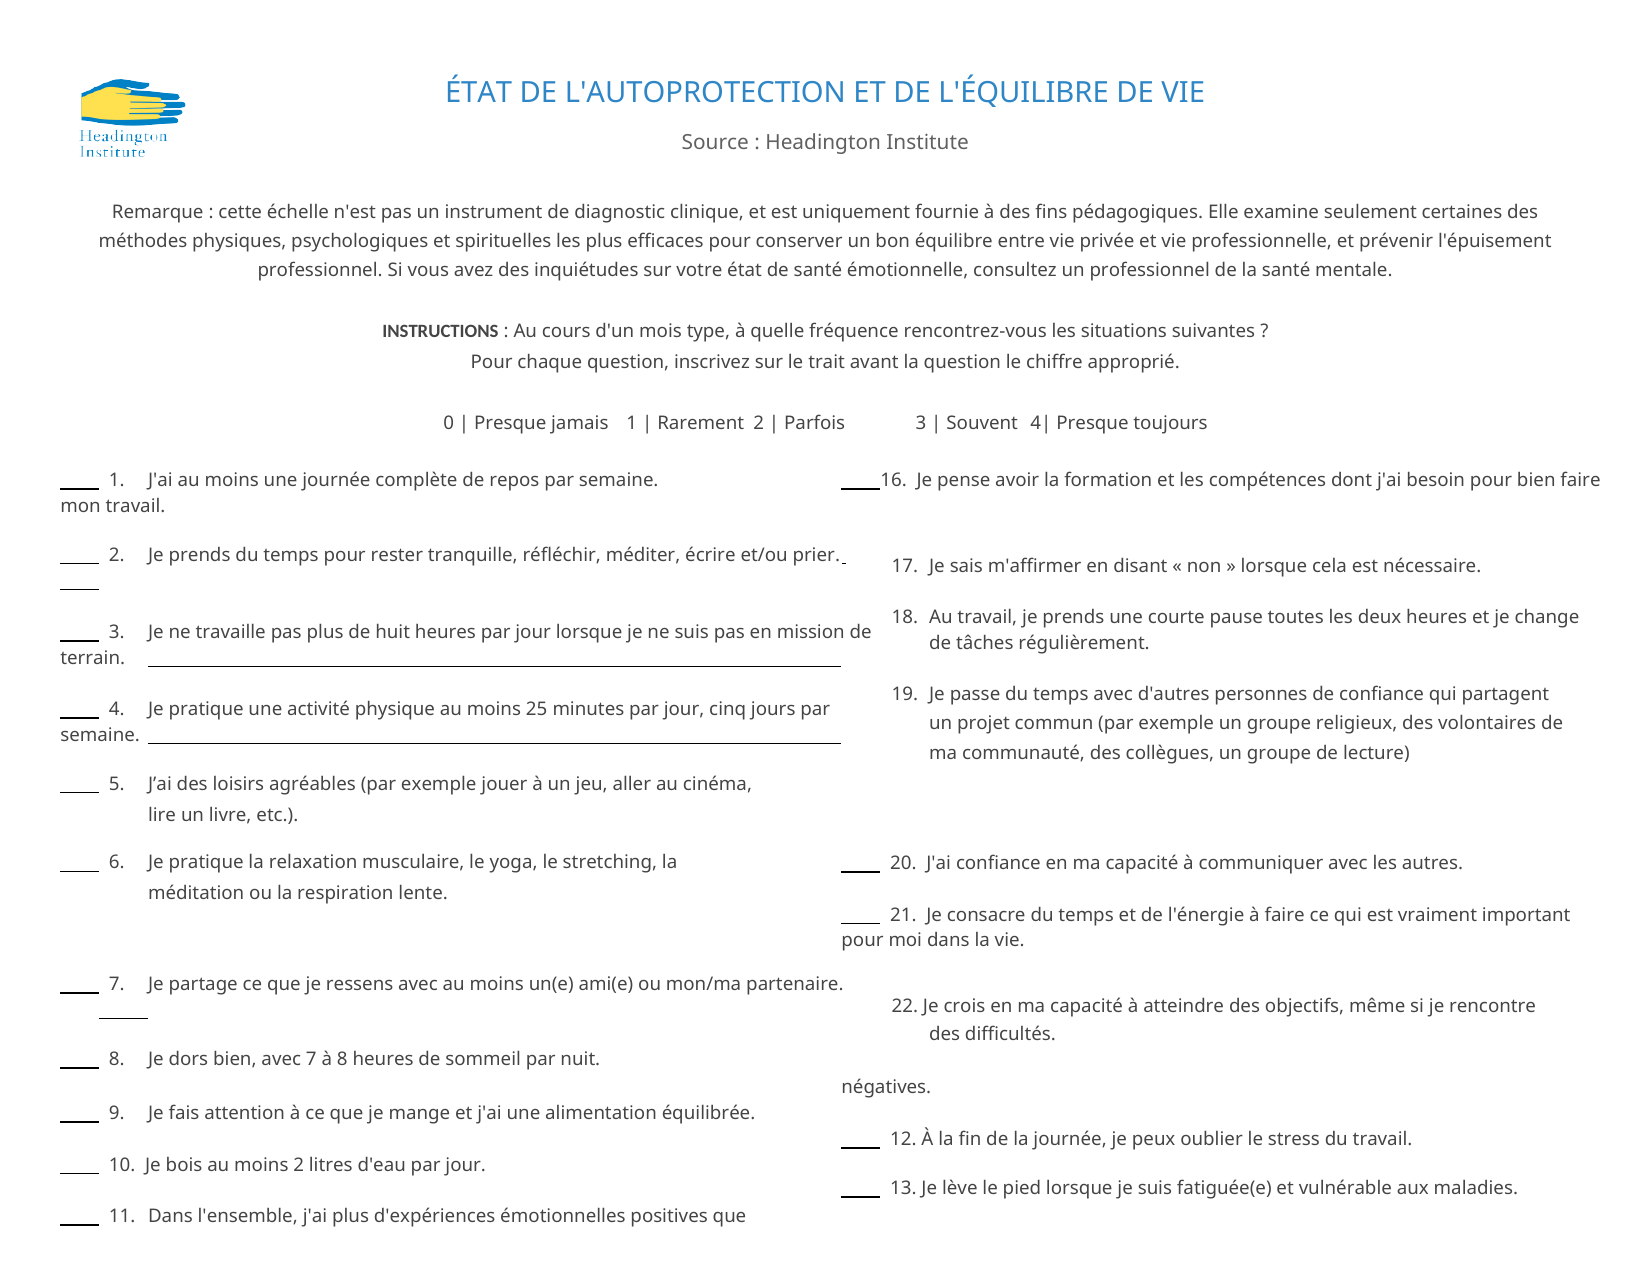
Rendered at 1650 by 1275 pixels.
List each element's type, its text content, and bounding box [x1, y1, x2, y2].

text 0 | Presque jamais 1 | Rarement 2 | Parfois 3 | Souvent 4| Presque toujours [48, 409, 1602, 435]
text 20. J'ai confiance en ma capacité à communiquer avec les autres. [841, 849, 1604, 875]
text 11. Dans l'ensemble, j'ai plus d'expériences émotionnelles positives que négatives. [841, 1074, 1604, 1099]
text 1. J'ai au moins une journée complète de repos par semaine. 16. Je pense avoir la formation et les compétences dont j'ai besoin pour bien faire mon travail. [60, 466, 1604, 517]
text 3. Je ne travaille pas plus de huit heures par jour lorsque je ne suis pas en mission de terrain. [60, 618, 880, 669]
list Je sais m'affirmer en disant « non » lorsque cela est nécessaire. [891, 552, 1604, 577]
picture [79, 79, 186, 157]
list Je passe du temps avec d'autres personnes de confiance qui partagent un projet commun (par exemple un groupe religieux, des volontaires de ma communauté, des collègues, un groupe de lecture) [891, 681, 1577, 764]
text Pour chaque question, inscrivez sur le trait avant la question le chiffre approprié. [48, 348, 1602, 374]
text 9. Je fais attention à ce que je mange et j'ai une alimentation équilibrée. [60, 1099, 770, 1125]
text 22. Je crois en ma capacité à atteindre des objectifs, même si je rencontre des difficultés. [891, 993, 1552, 1046]
text 8. Je dors bien, avec 7 à 8 heures de sommeil par nuit. [60, 1045, 880, 1071]
text Remarque : cette échelle n'est pas un instrument de diagnostic clinique, et est uniquement fournie à des fins pédagogiques. Elle examine seulement certaines des méthodes physiques, psychologiques et spirituelles les plus efficaces pour conserver un bon équilibre entre vie privée et vie professionnelle, et prévenir l'épuisement professionnel. Si vous avez des inquiétudes sur votre état de santé émotionnelle, consultez un professionnel de la santé mentale. [76, 198, 1575, 282]
text 13. Je lève le pied lorsque je suis fatiguée(e) et vulnérable aux maladies. [841, 1174, 1581, 1200]
text 21. Je consacre du temps et de l'énergie à faire ce qui est vraiment important pour moi dans la vie. [841, 901, 1604, 952]
list Au travail, je prends une courte pause toutes les deux heures et je change de tâches régulièrement. [891, 603, 1604, 654]
text 10. Je bois au moins 2 litres d'eau par jour. [60, 1151, 770, 1177]
text 4. Je pratique une activité physique au moins 25 minutes par jour, cinq jours par semaine. [60, 696, 880, 747]
text 12. À la fin de la journée, je peux oublier le stress du travail. [841, 1125, 1604, 1151]
text 6. Je pratique la relaxation musculaire, le yoga, le stretching, la méditation ou la respiration lente. [60, 849, 723, 905]
text 2. Je prends du temps pour rester tranquille, réfléchir, méditer, écrire et/ou prier. [60, 541, 880, 592]
text INSTRUCTIONS : Au cours d'un mois type, à quelle fréquence rencontrez-vous les situations suivantes ? [48, 317, 1602, 343]
text 7. Je partage ce que je ressens avec au moins un(e) ami(e) ou mon/ma partenaire. [60, 971, 880, 1022]
text 5. J’ai des loisirs agréables (par exemple jouer à un jeu, aller au cinéma, lire un livre, etc.). [60, 770, 770, 826]
text 11. Dans l'ensemble, j'ai plus d'expériences émotionnelles positives que négatives. [60, 1203, 770, 1228]
